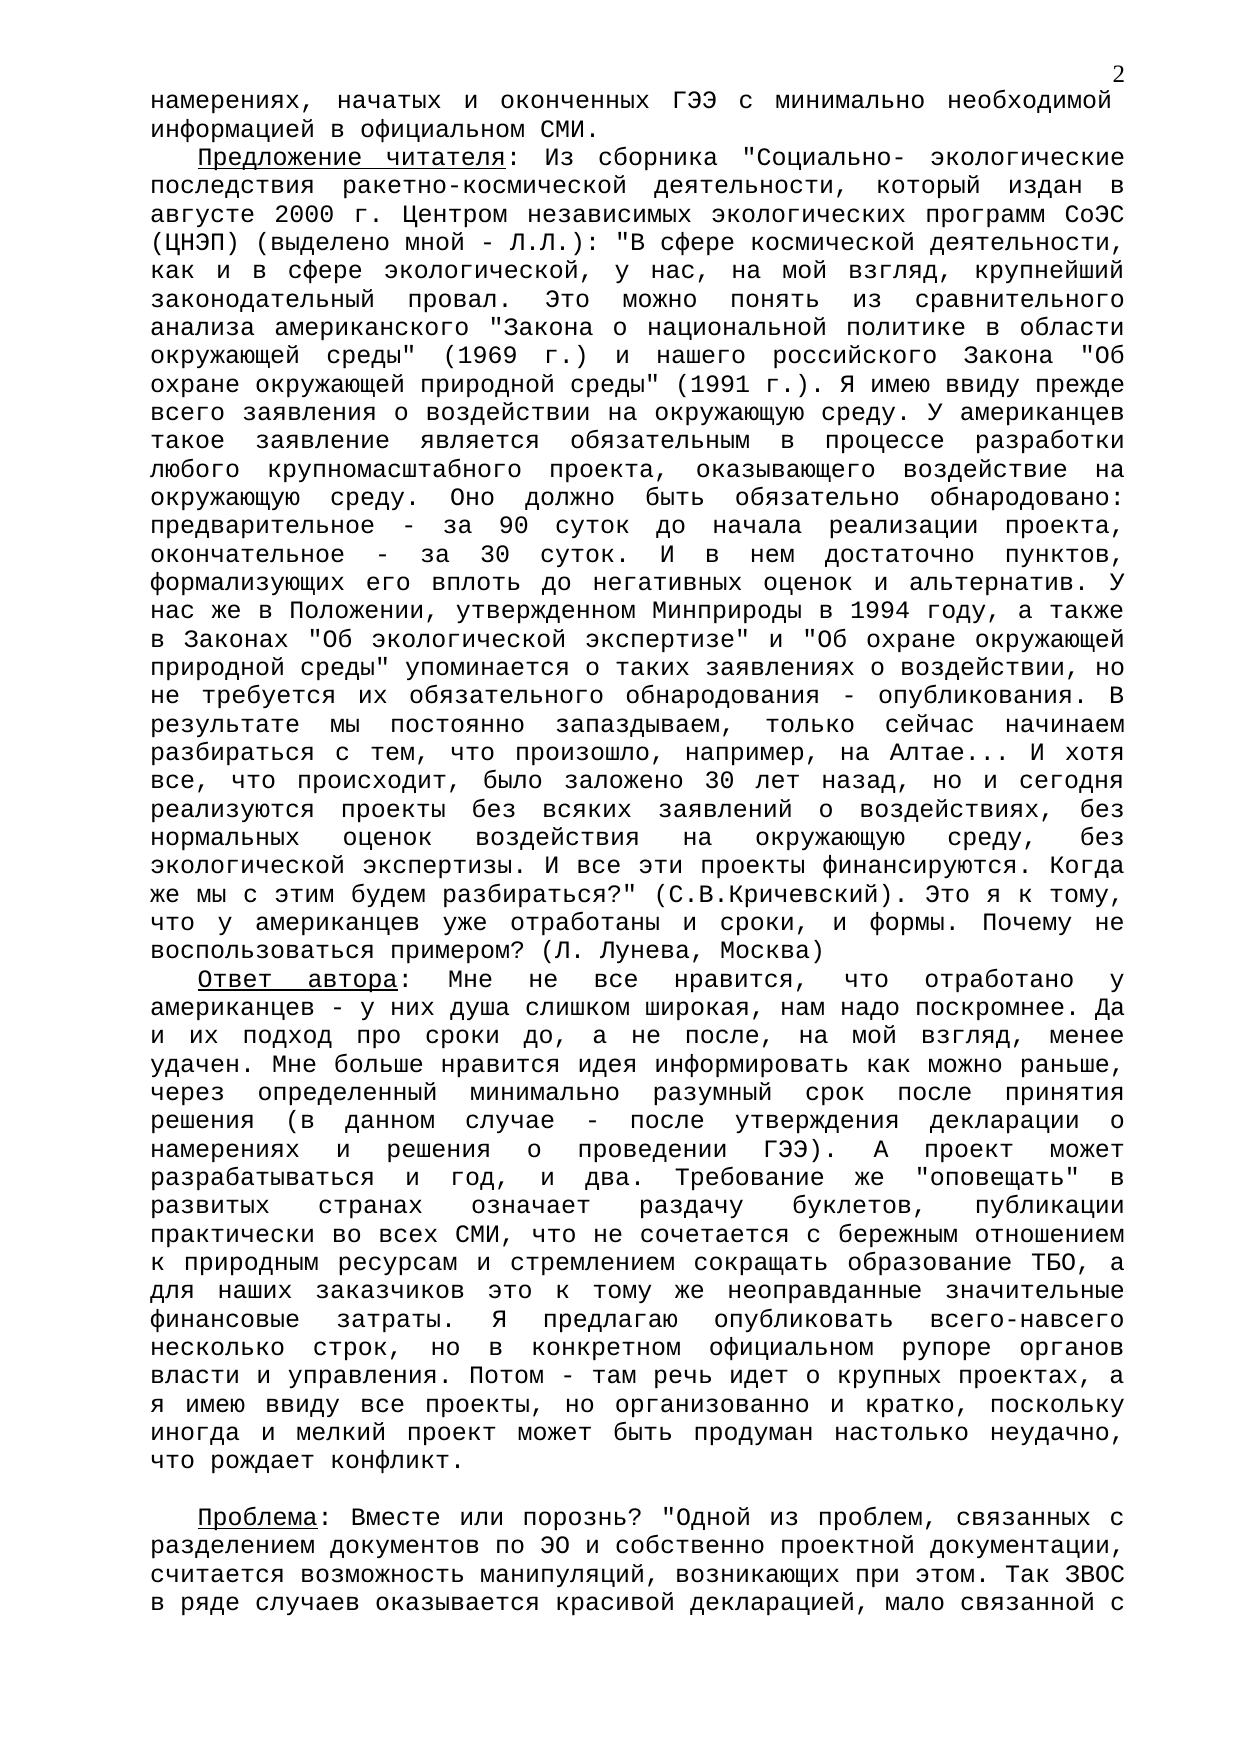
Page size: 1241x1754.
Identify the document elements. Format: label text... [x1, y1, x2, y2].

text Предложение читателя: Из сборника "Социально- экологические последствия ракетно-космической деятельности, который издан в августе 2000 г. Центром независимых экологических программ СоЭС (ЦНЭП) (выделено мной - Л.Л.): "В сфере космической деятельности, как и в сфере экологической, у нас, на мой взгляд, крупнейший законодательный провал. Это можно понять из сравнительного анализа американского "Закона о национальной политике в области окружающей среды" (1969 г.) и нашего российского Закона "Об охране окружающей природной среды" (1991 г.). Я имею ввиду прежде всего заявления о воздействии на окружающую среду. У американцев такое заявление является обязательным в процессе разработки любого крупномасштабного проекта, оказывающего воздействие на окружающую среду. Оно должно быть обязательно обнародовано: предварительное - за 90 суток до начала реализации проекта, окончательное - за 30 суток. И в нем достаточно пунктов, формализующих его вплоть до негативных оценок и альтернатив. У нас же в Положении, утвержденном Минприроды в 1994 году, а также в Законах "Об экологической экспертизе" и "Об охране окружающей природной среды" упоминается о таких заявлениях о воздействии, но не требуется их обязательного обнародования - опубликования. В результате мы постоянно запаздываем, только сейчас начинаем разбираться с тем, что произошло, например, на Алтае... И хотя все, что происходит, было заложено 30 лет назад, но и сегодня реализуются проекты без всяких заявлений о воздействиях, без нормальных оценок воздействия на окружающую среду, без экологической экспертизы. И все эти проекты финансируются. Когда же мы с этим будем разбираться?" (С.В.Кричевский). Это я к тому, что у американцев уже отработаны и сроки, и формы. Почему не воспользоваться примером? (Л. Лунева, Москва) [150, 144, 1125, 966]
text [150, 88, 1125, 144]
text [150, 1504, 1125, 1618]
text Ответ автора: Мне не все нравится, что отработано у американцев - у них душа слишком широкая, нам надо поскромнее. Да и их подход про сроки до, а не после, на мой взгляд, менее удачен. Мне больше нравится идея информировать как можно раньше, через определенный минимально разумный срок после принятия решения (в данном случае - после утверждения декларации о намерениях и решения о проведении ГЭЭ). А проект может разрабатываться и год, и два. Требование же "оповещать" в развитых странах означает раздачу буклетов, публикации практически во всех СМИ, что не сочетается с бережным отношением к природным ресурсам и стремлением сокращать образование ТБО, а для наших заказчиков это к тому же неоправданные значительные финансовые затраты. Я предлагаю опубликовать всего-навсего несколько строк, но в конкретном официальном рупоре органов власти и управления. Потом - там речь идет о крупных проектах, а я имею ввиду все проекты, но организованно и кратко, поскольку иногда и мелкий проект может быть продуман настолько неудачно, что рождает конфликт. [150, 966, 1125, 1476]
